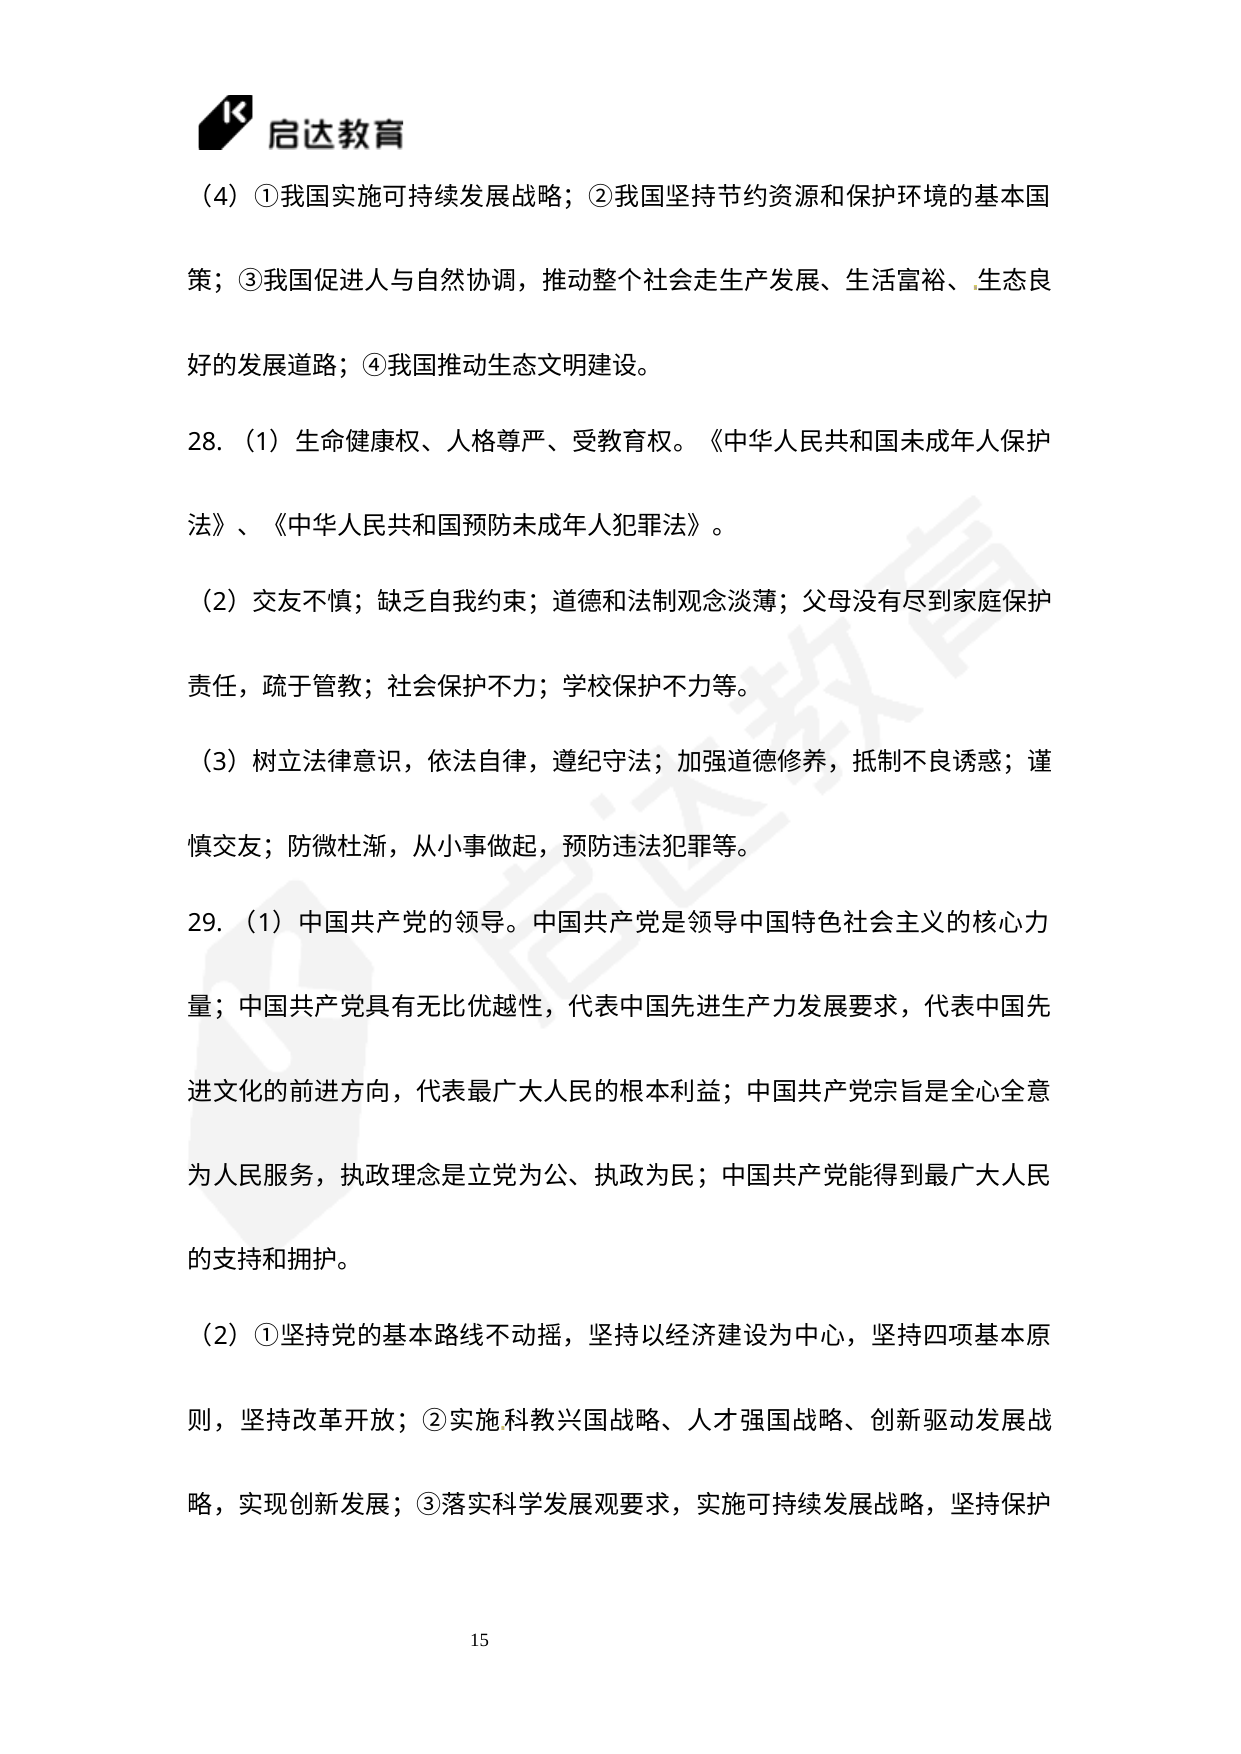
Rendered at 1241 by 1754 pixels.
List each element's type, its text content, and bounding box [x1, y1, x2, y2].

text 29. （1）中国共产党的领导。中国共产党是领导中国特色社会主义的核心力量；中国共产党具有无比优越性，代表中国先进生产力发展要求，代表中国先进文化的前进方向，代表最广大人民的根本利益；中国共产党宗旨是全心全意为人民服务，执政理念是立党为公、执政为民；中国共产党能得到最广大人民的支持和拥护。 [187, 888, 1053, 1291]
picture [198, 95, 404, 150]
text （3）树立法律意识，依法自律，遵纪守法；加强道德修养，抵制不良诱惑；谨慎交友；防微杜渐，从小事做起，预防违法犯罪等。 [187, 727, 1053, 877]
text （2）交友不慎；缺乏自我约束；道德和法制观念淡薄；父母没有尽到家庭保护责任，疏于管教；社会保护不力；学校保护不力等。 [187, 567, 1053, 717]
text 28. （1）生命健康权、人格尊严、受教育权。《中华人民共和国未成年人保护法》、《中华人民共和国预防未成年人犯罪法》。 [187, 407, 1053, 556]
text （4）①我国实施可持续发展战略；②我国坚持节约资源和保护环境的基本国策；③我国促进人与自然协调，推动整个社会走生产发展、生活富裕、生态良好的发展道路；④我国推动生态文明建设。 [187, 162, 1053, 396]
